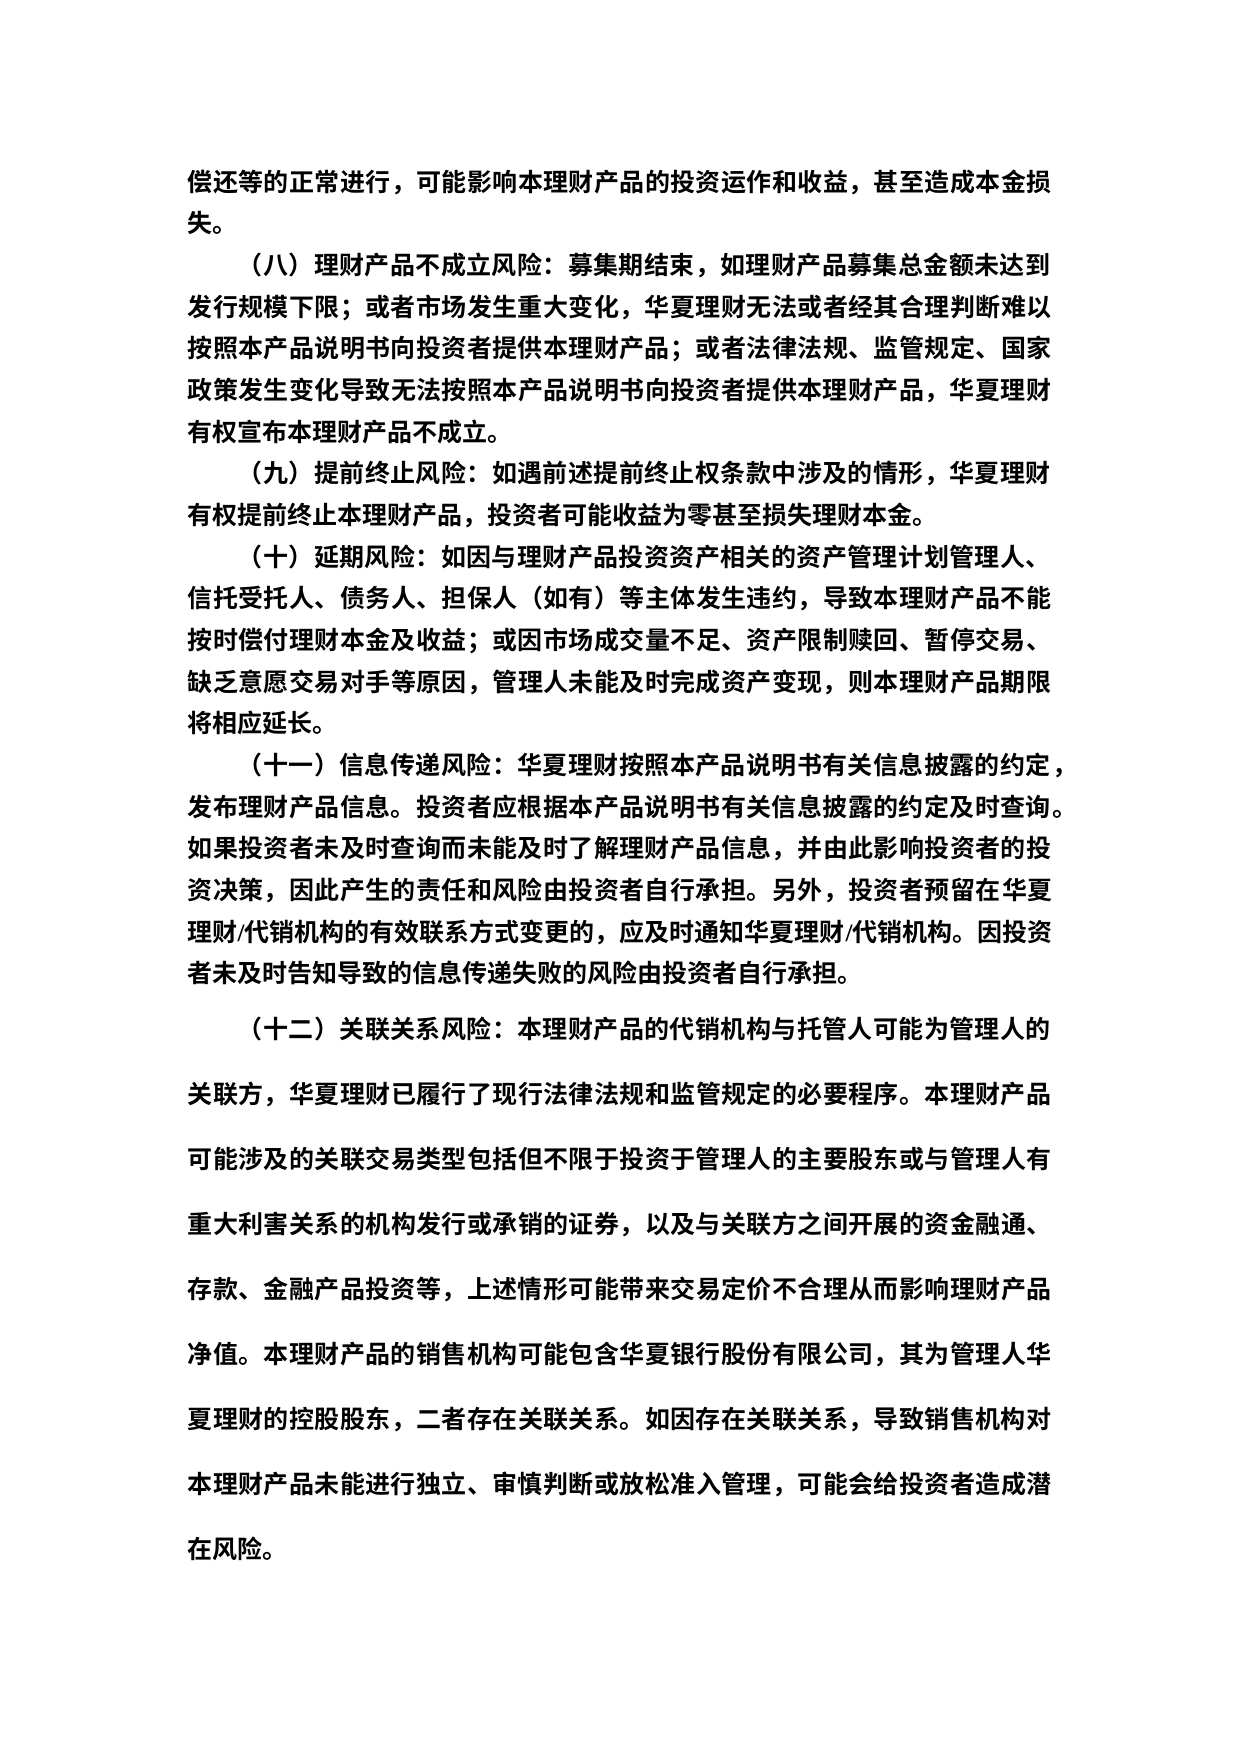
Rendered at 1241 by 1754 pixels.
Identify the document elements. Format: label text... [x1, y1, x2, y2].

text （十）延期风险：如因与理财产品投资资产相关的资产管理计划管理人、信托受托人、债务人、担保人（如有）等主体发生违约，导致本理财产品不能按时偿付理财本金及收益；或因市场成交量不足、资产限制赎回、暂停交易、缺乏意愿交易对手等原因，管理人未能及时完成资产变现，则本理财产品期限将相应延长。 [187, 537, 1053, 740]
text （九）提前终止风险：如遇前述提前终止权条款中涉及的情形，华夏理财有权提前终止本理财产品，投资者可能收益为零甚至损失理财本金。 [187, 454, 1053, 532]
text （十二）关联关系风险：本理财产品的代销机构与托管人可能为管理人的关联方，华夏理财已履行了现行法律法规和监管规定的必要程序。本理财产品可能涉及的关联交易类型包括但不限于投资于管理人的主要股东或与管理人有重大利害关系的机构发行或承销的证券，以及与关联方之间开展的资金融通、存款、金融产品投资等，上述情形可能带来交易定价不合理从而影响理财产品净值。本理财产品的销售机构可能包含华夏银行股份有限公司，其为管理人华夏理财的控股股东，二者存在关联关系。如因存在关联关系，导致销售机构对本理财产品未能进行独立、审慎判断或放松准入管理，可能会给投资者造成潜在风险。 [187, 995, 1053, 1580]
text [187, 162, 1053, 240]
text （八）理财产品不成立风险：募集期结束，如理财产品募集总金额未达到发行规模下限；或者市场发生重大变化，华夏理财无法或者经其合理判断难以按照本产品说明书向投资者提供本理财产品；或者法律法规、监管规定、国家政策发生变化导致无法按照本产品说明书向投资者提供本理财产品，华夏理财有权宣布本理财产品不成立。 [187, 245, 1053, 448]
text （十一）信息传递风险：华夏理财按照本产品说明书有关信息披露的约定，发布理财产品信息。投资者应根据本产品说明书有关信息披露的约定及时查询。如果投资者未及时查询而未能及时了解理财产品信息，并由此影响投资者的投资决策，因此产生的责任和风险由投资者自行承担。另外，投资者预留在华夏理财/代销机构的有效联系方式变更的，应及时通知华夏理财/代销机构。因投资者未及时告知导致的信息传递失败的风险由投资者自行承担。 [187, 745, 1053, 990]
